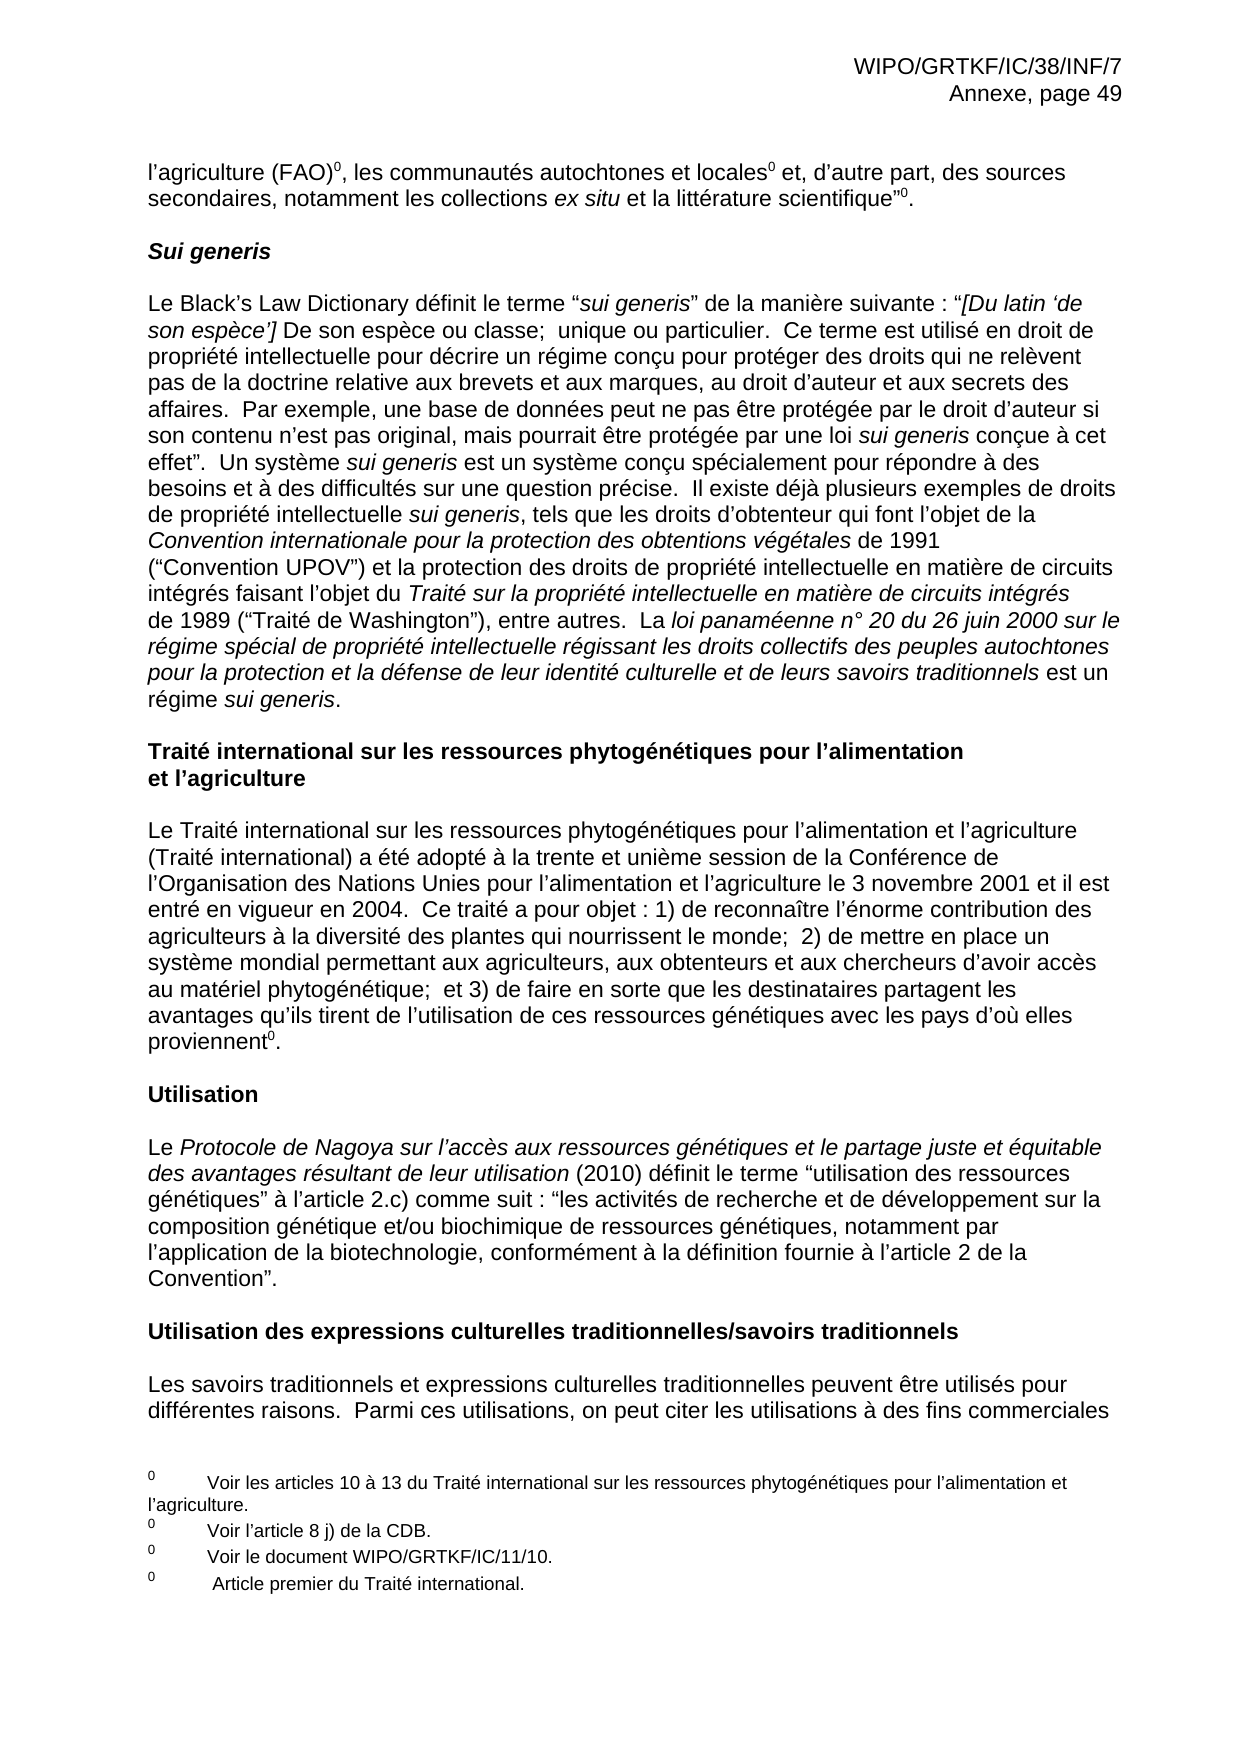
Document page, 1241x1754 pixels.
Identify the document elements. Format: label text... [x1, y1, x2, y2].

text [148, 1371, 1122, 1423]
text Le Traité international sur les ressources phytogénétiques pour l’alimentation et l’agriculture (Traité international) a été adopté à la trente et unième session de la Conférence de l’Organisation des Nations Unies pour l’alimentation et l’agriculture le 3 novembre 2001 et il est entré en vigueur en 2004. Ce traité a pour objet : 1) de reconnaître l’énorme contribution des agriculteurs à la diversité des plantes qui nourrissent le monde; 2) de mettre en place un système mondial permettant aux agriculteurs, aux obtenteurs et aux chercheurs d’avoir accès au matériel phytogénétique; et 3) de faire en sorte que les destinataires partagent les avantages qu’ils tirent de l’utilisation de ces ressources génétiques avec les pays d’où elles proviennent. [148, 817, 1122, 1054]
subtitle Utilisation [148, 1081, 1122, 1107]
text Le Protocole de Nagoya sur l’accès aux ressources génétiques et le partage juste et équitable des avantages résultant de leur utilisation (2010) définit le terme “utilisation des ressources génétiques” à l’article 2.c) comme suit : “les activités de recherche et de développement sur la composition génétique et/ou biochimique de ressources génétiques, notamment par l’application de la biotechnologie, conformément à la définition fournie à l’article 2 de la Convention”. [148, 1134, 1122, 1292]
subtitle Traité international sur les ressources phytogénétiques pour l’alimentation et l’agriculture [148, 738, 1122, 791]
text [148, 158, 1122, 211]
text Le Black’s Law Dictionary définit le terme “sui generis” de la manière suivante : “[Du latin ‘de son espèce’] De son espèce ou classe; unique ou particulier. Ce terme est utilisé en droit de propriété intellectuelle pour décrire un régime conçu pour protéger des droits qui ne relèvent pas de la doctrine relative aux brevets et aux marques, au droit d’auteur et aux secrets des affaires. Par exemple, une base de données peut ne pas être protégée par le droit d’auteur si son contenu n’est pas original, mais pourrait être protégée par une loi sui generis conçue à cet effet”. Un système sui generis est un système conçu spécialement pour répondre à des besoins et à des difficultés sur une question précise. Il existe déjà plusieurs exemples de droits de propriété intellectuelle sui generis, tels que les droits d’obtenteur qui font l’objet de la Convention internationale pour la protection des obtentions végétales de 1991 (“Convention UPOV”) et la protection des droits de propriété intellectuelle en matière de circuits intégrés faisant l’objet du Traité sur la propriété intellectuelle en matière de circuits intégrés de 1989 (“Traité de Washington”), entre autres. La loi panaméenne n° 20 du 26 juin 2000 sur le régime spécial de propriété intellectuelle régissant les droits collectifs des peuples autochtones pour la protection et la défense de leur identité culturelle et de leurs savoirs traditionnels est un régime sui generis. [148, 290, 1122, 712]
subtitle Utilisation des expressions culturelles traditionnelles/savoirs traditionnels [148, 1318, 1122, 1344]
subtitle Sui generis [148, 238, 1122, 264]
